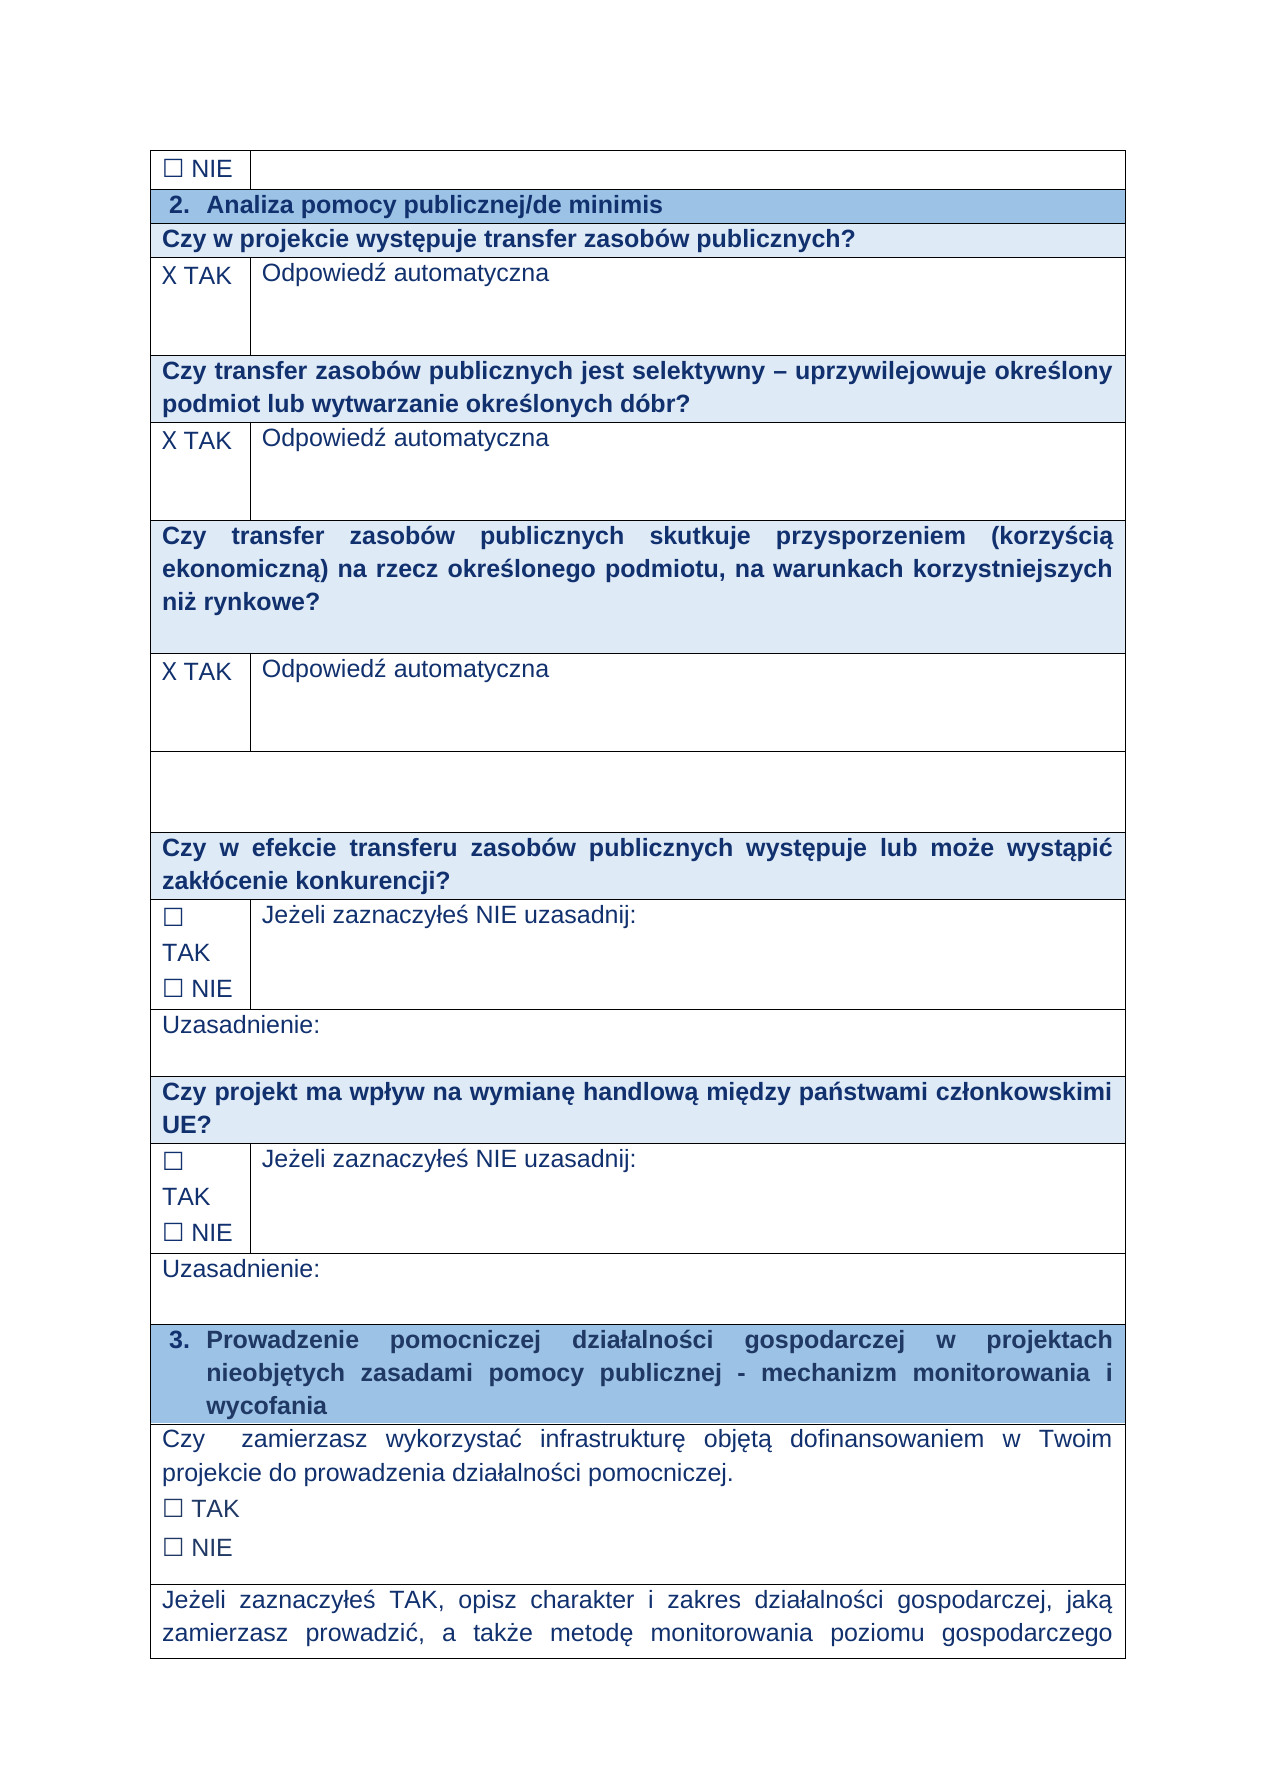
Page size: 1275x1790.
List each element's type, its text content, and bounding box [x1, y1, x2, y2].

table_cell Uzasadnienie: [151, 1254, 1125, 1324]
table_cell Odpowiedź automatyczna [251, 423, 1125, 519]
table_cell Czy projekt ma wpływ na wymianę handlową między państwami członkowskimi UE? [151, 1077, 1125, 1143]
table_cell X TAK [151, 654, 250, 751]
table_cell ☐ TAK ☐ NIE [151, 1144, 250, 1253]
table_cell ☐ TAK ☐ NIE [151, 900, 250, 1009]
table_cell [151, 1585, 1125, 1658]
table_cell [251, 151, 1125, 189]
table_cell Czy zamierzasz wykorzystać infrastrukturę objętą dofinansowaniem w Twoim projekcie do prowadzenia działalności pomocniczej. ☐ TAK ☐ NIE [151, 1425, 1125, 1584]
table_cell Odpowiedź automatyczna [251, 654, 1125, 751]
table_cell X TAK [151, 423, 250, 519]
table_cell Jeżeli zaznaczyłeś NIE uzasadnij: [251, 1144, 1125, 1253]
table_cell Czy transfer zasobów publicznych skutkuje przysporzeniem (korzyścią ekonomiczną) na rzecz określonego podmiotu, na warunkach korzystniejszych niż rynkowe? [151, 521, 1125, 653]
table_cell Czy w efekcie transferu zasobów publicznych występuje lub może wystąpić zakłócenie konkurencji? [151, 833, 1125, 899]
table_cell Czy w projekcie występuje transfer zasobów publicznych? [151, 224, 1125, 257]
table_cell ☐ TAK ☐ NIE [151, 151, 250, 189]
table_cell Prowadzenie pomocniczej działalności gospodarczej w projektach nieobjętych zasadami pomocy publicznej - mechanizm monitorowania i wycofania [151, 1325, 1125, 1423]
table_cell Czy transfer zasobów publicznych jest selektywny – uprzywilejowuje określony podmiot lub wytwarzanie określonych dóbr? [151, 356, 1125, 422]
table_cell Jeżeli zaznaczyłeś NIE uzasadnij: [251, 900, 1125, 1009]
table_cell [151, 752, 1125, 832]
table_cell Uzasadnienie: [151, 1010, 1125, 1076]
table_cell Analiza pomocy publicznej/de minimis [151, 190, 1125, 223]
table_cell Odpowiedź automatyczna [251, 258, 1125, 355]
table_cell X TAK [151, 258, 250, 355]
